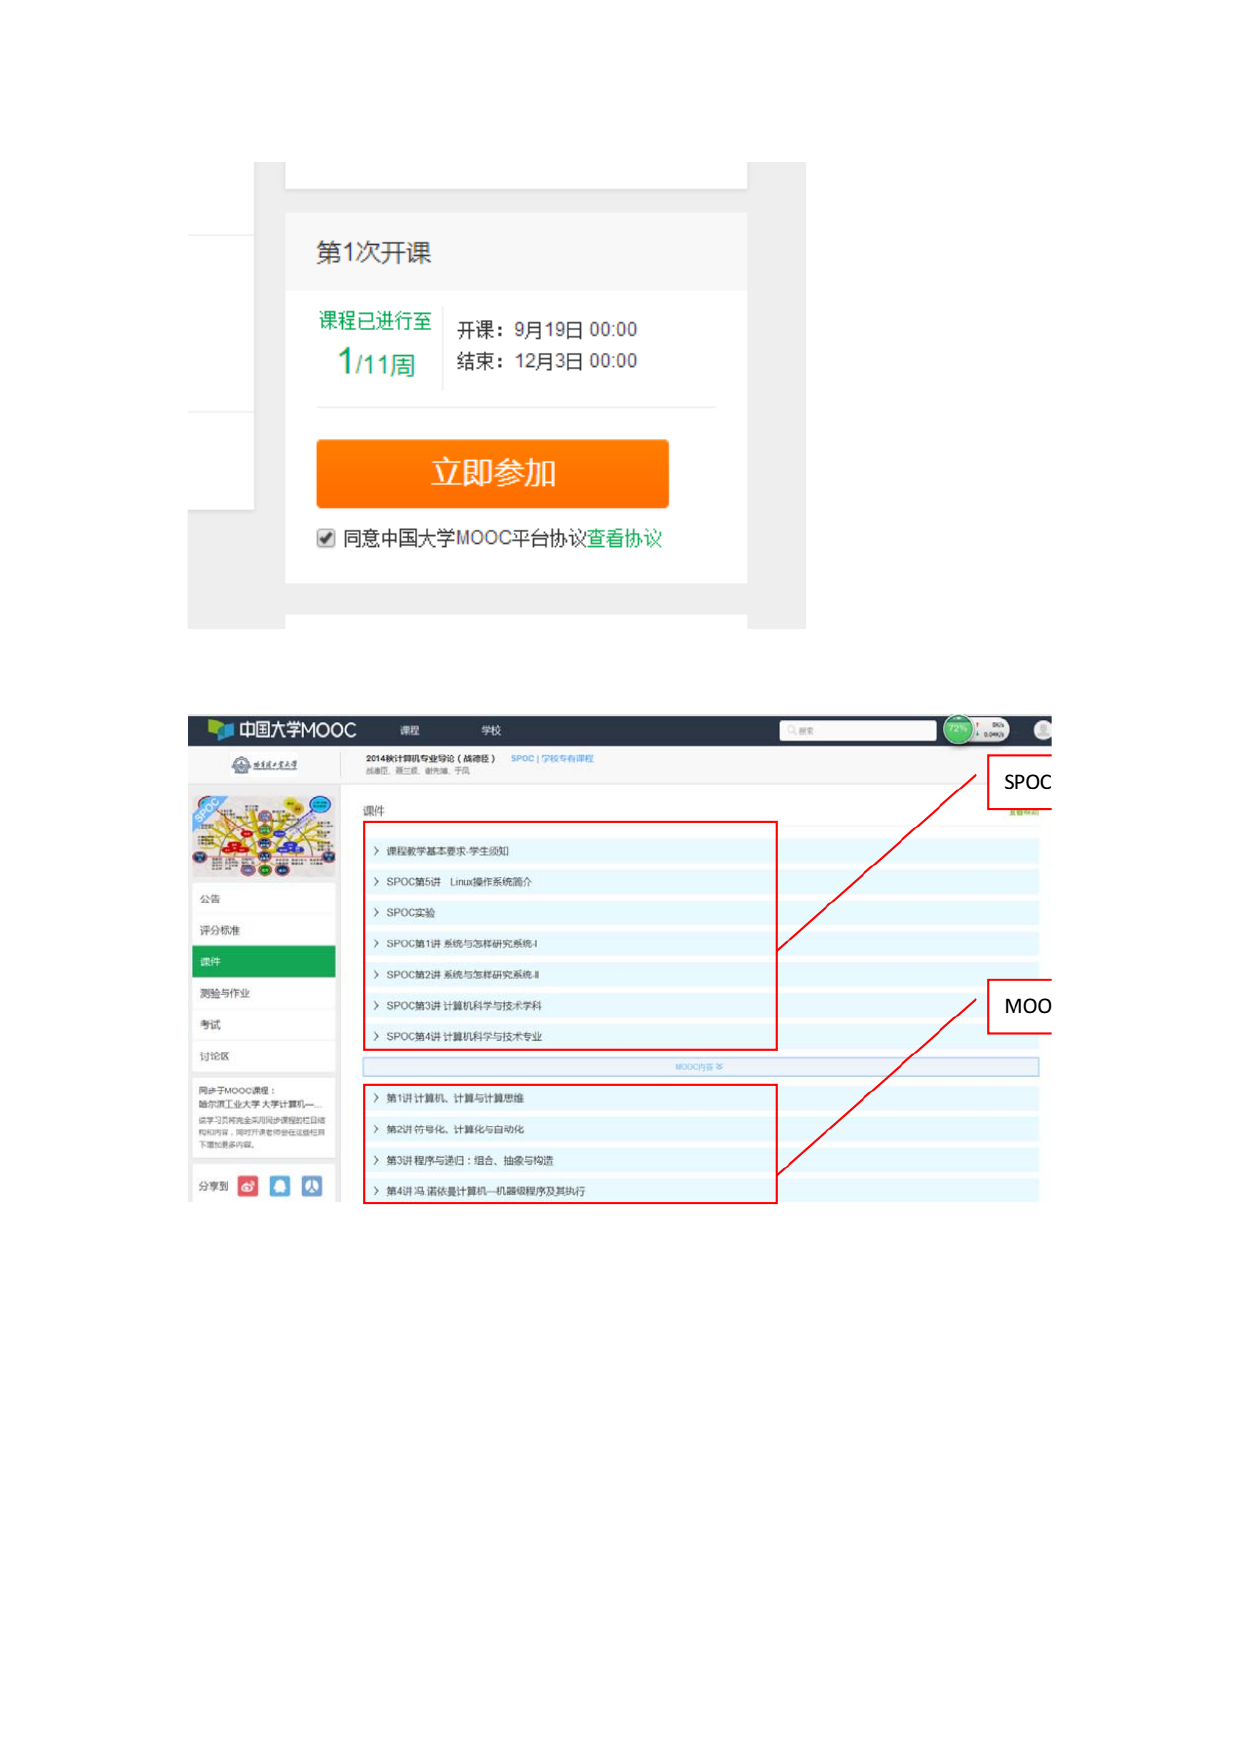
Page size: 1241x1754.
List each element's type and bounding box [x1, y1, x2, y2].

picture [187, 714, 1052, 1205]
picture [187, 162, 807, 629]
